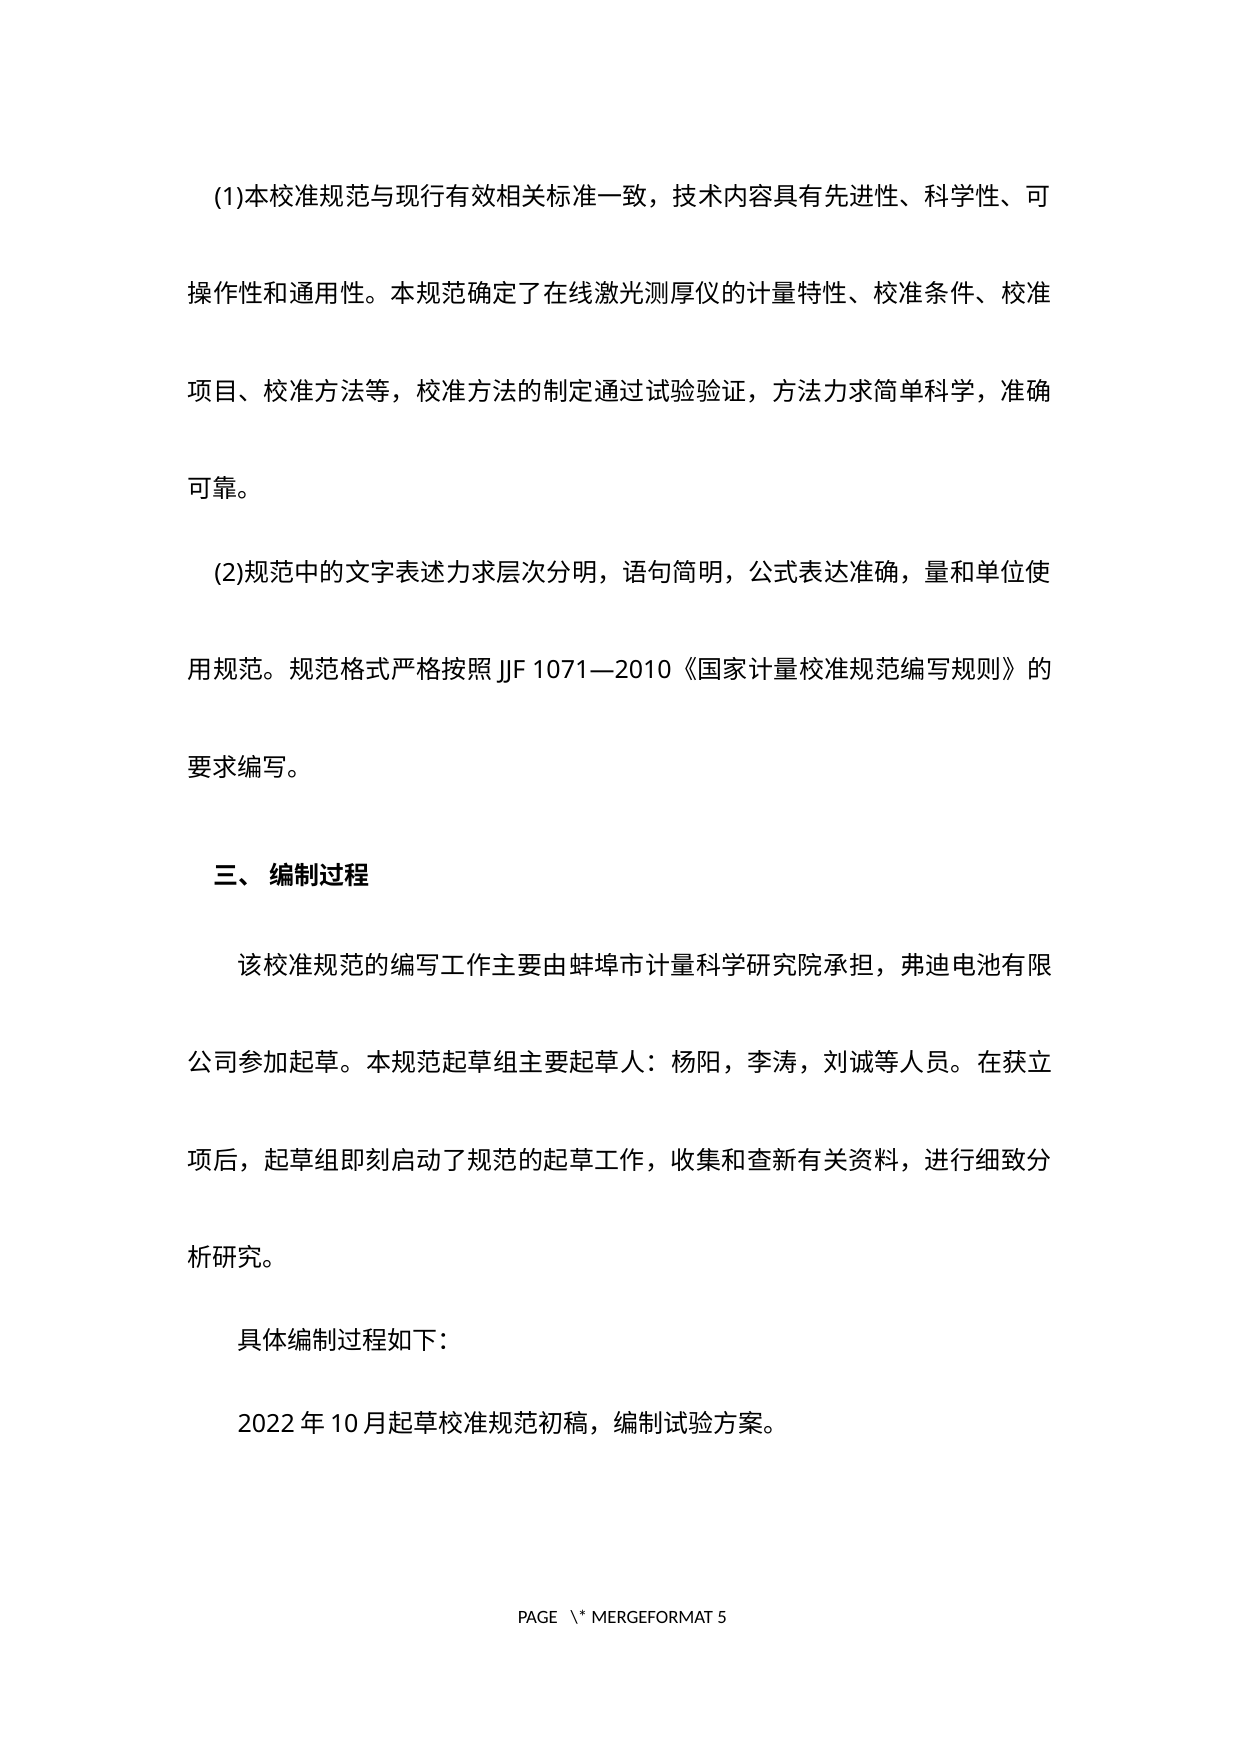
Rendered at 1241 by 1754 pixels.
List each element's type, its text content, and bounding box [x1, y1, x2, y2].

text 具体编制过程如下： [187, 1306, 1053, 1371]
text 三、 编制过程 [187, 841, 1053, 906]
text (1)本校准规范与现行有效相关标准一致，技术内容具有先进性、科学性、可操作性和通用性。本规范确定了在线激光测厚仪的计量特性、校准条件、校准项目、校准方法等，校准方法的制定通过试验验证，方法力求简单科学，准确可靠。 [187, 162, 1053, 519]
text 2022年10月起草校准规范初稿，编制试验方案。 [187, 1389, 1053, 1454]
text 该校准规范的编写工作主要由蚌埠市计量科学研究院承担，弗迪电池有限公司参加起草。本规范起草组主要起草人：杨阳，李涛，刘诚等人员。在获立项后，起草组即刻启动了规范的起草工作，收集和查新有关资料，进行细致分析研究。 [187, 931, 1053, 1288]
text (2)规范中的文字表述力求层次分明，语句简明，公式表达准确，量和单位使用规范。规范格式严格按照 JJF 1071—2010《国家计量校准规范编写规则》的要求编写。 [187, 538, 1053, 798]
